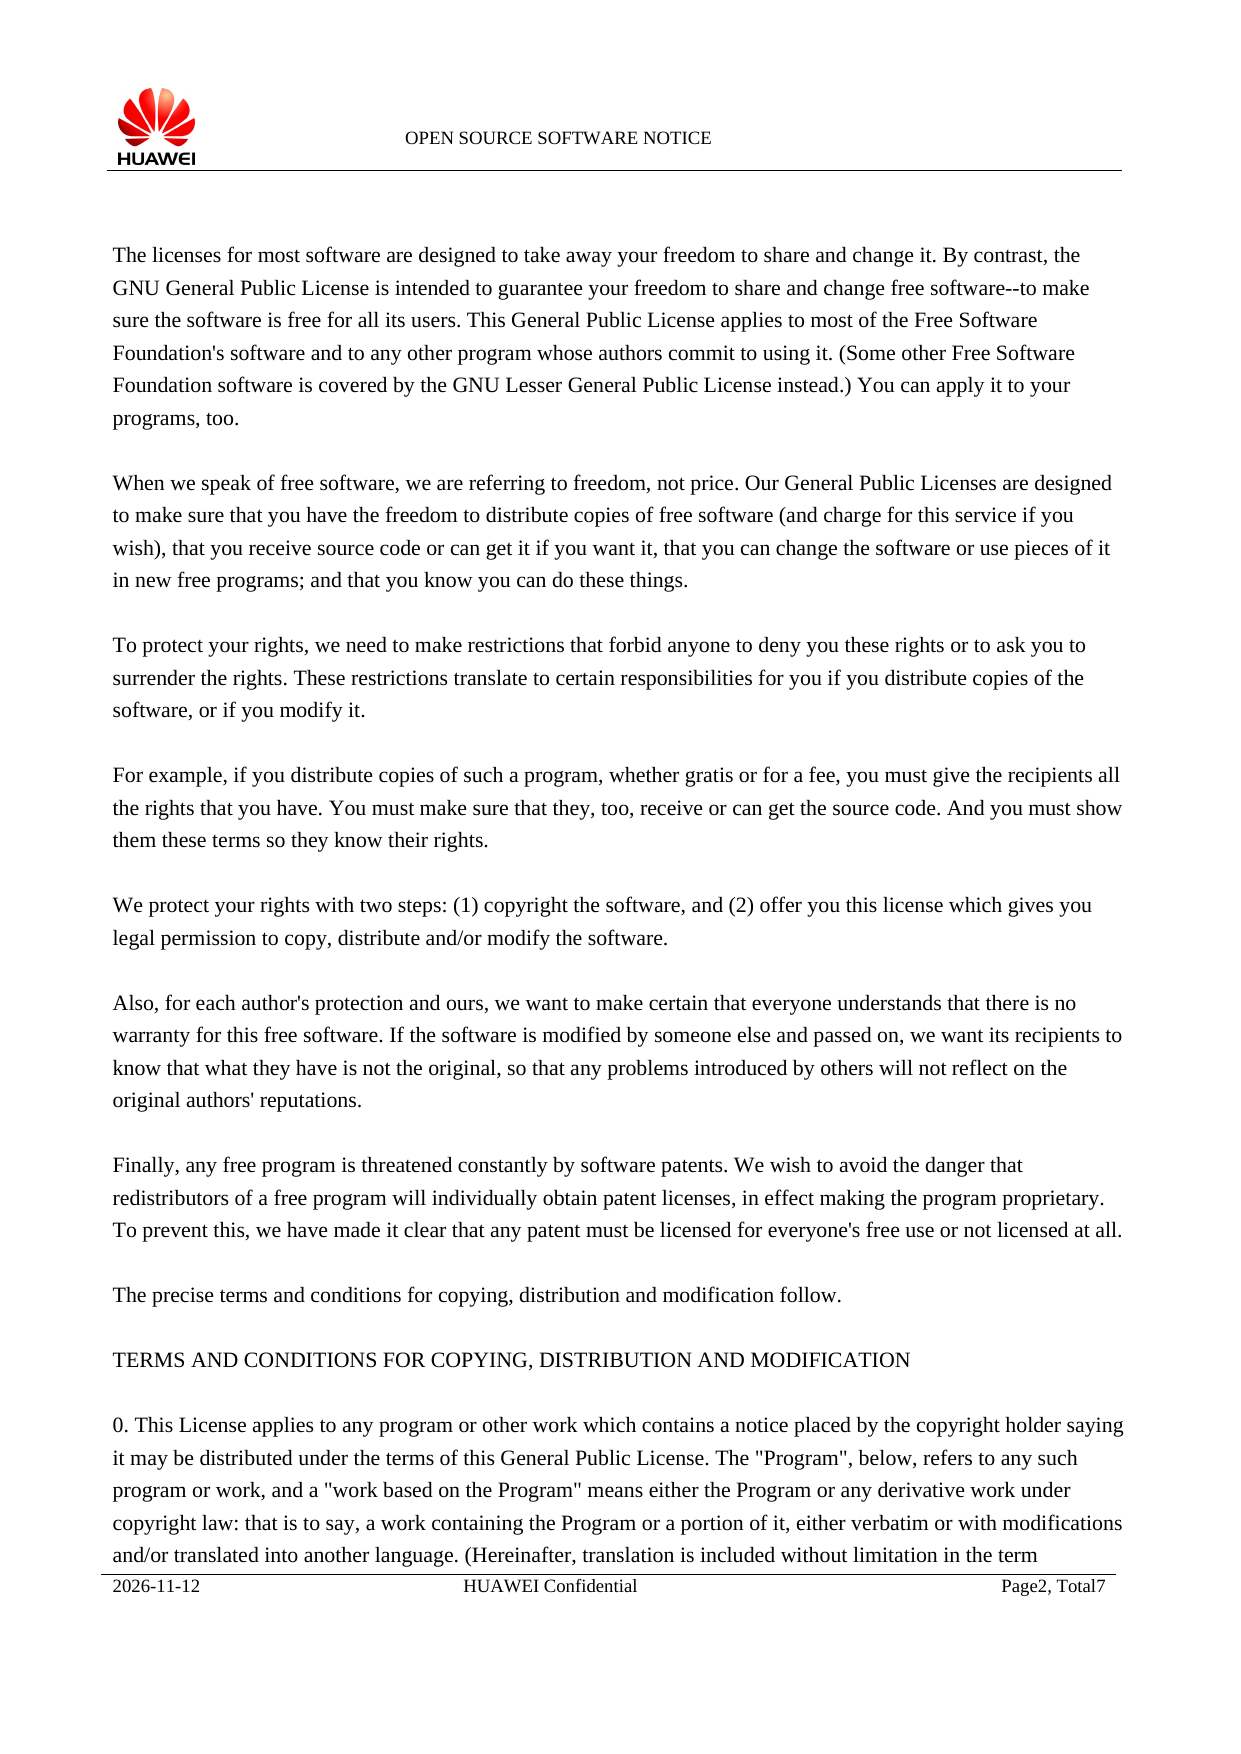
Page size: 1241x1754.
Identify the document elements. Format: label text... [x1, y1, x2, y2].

picture [118, 88, 195, 165]
